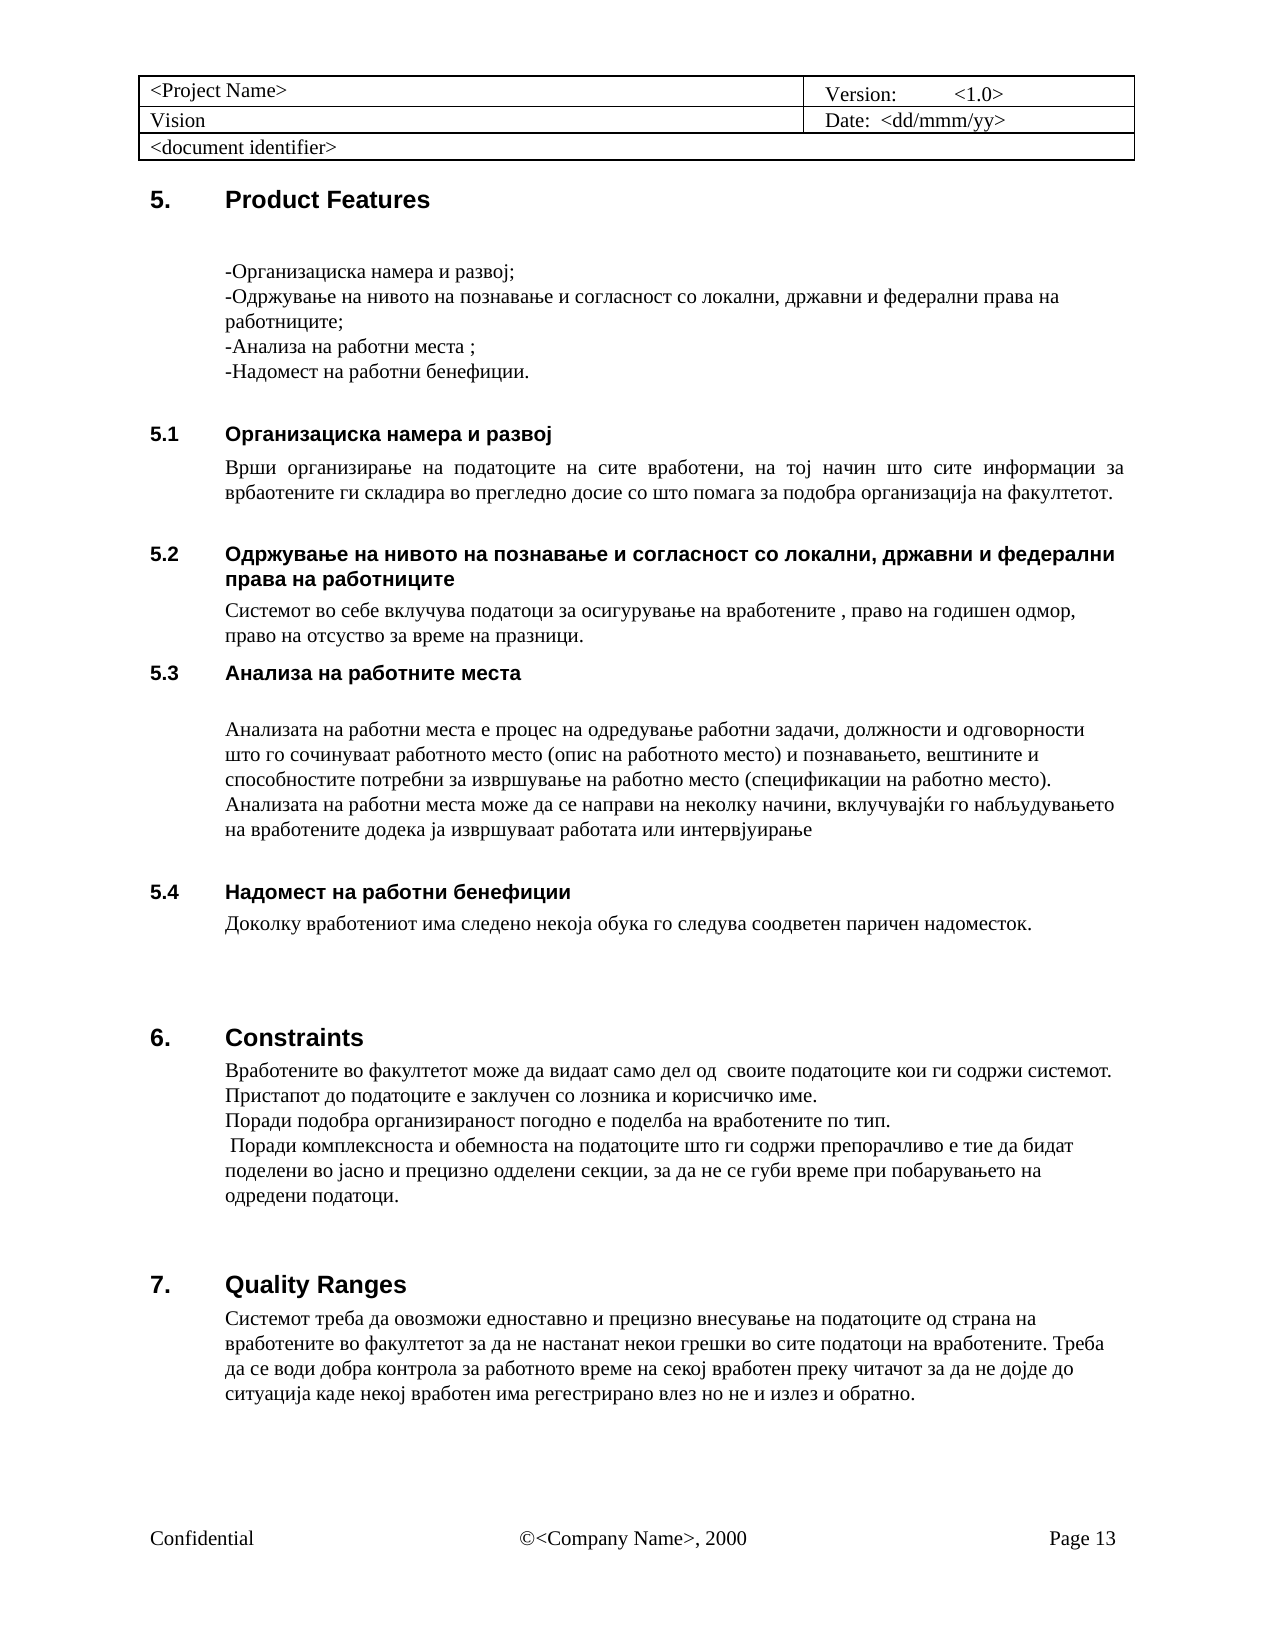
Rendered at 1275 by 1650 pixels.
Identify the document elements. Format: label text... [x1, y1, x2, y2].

text Пристапот до податоците е заклучен со лозника и корисчичко име. [150, 1082, 1125, 1107]
subtitle Организациска намера и развој [150, 420, 1125, 445]
text Анализата на работни места е процес на одредување работни задачи, должности и одговорности што го сочинуваат работното место (опис на работното место) и познавањето, вештините и способностите потребни за извршување на работно место (спецификации на работно место). Анализата на работни места може да се направи на неколку начини, вклучувајќи го набљудувањето на вработените додека ја извршуваат работата или интервјуирање [225, 716, 1125, 841]
text Врши организирање на податоците на сите вработени, на тој начин што сите информации за врбаотените ги складира во прегледно досие со што помага за подобра организација на факултетот. [225, 454, 1125, 504]
text -Одржување на нивото на познавање и согласност со локални, државни и федерални права на работниците; [225, 283, 1125, 333]
text Поради подобра организираност погодно е поделба на вработените по тип. [150, 1107, 1125, 1132]
subtitle Quality Ranges [150, 1270, 1125, 1299]
text Вработените во факултетот може да видаат само дел од своите податоците кои ги содржи системот. [150, 1057, 1125, 1082]
text -Организациска намера и развој; [225, 258, 1125, 283]
text -Надомест на работни бенефиции. [225, 358, 1125, 383]
text Поради комплексноста и обемноста на податоците што ги содржи препорачливо е тие да бидат поделени во јасно и прецизно одделени секции, за да не се губи време при побарувањето на одредени податоци. [225, 1132, 1125, 1207]
text Системот треба да овозможи едноставно и прецизно внесување на податоците од страна на вработените во факултетот за да не настанат некои грешки во сите податоци на вработените. Треба да се води добра контрола за работното време на секој вработен преку читачот за да не дојде до ситуација каде некој вработен има регестрирано влез но не и излез и обратно. [225, 1305, 1125, 1405]
text Доколку вработениот има следено некоја обука го следува соодветен паричен надоместок. [225, 910, 1125, 935]
subtitle Надомест на работни бенефиции [150, 879, 1125, 904]
subtitle Анализа на работните места [150, 660, 1125, 685]
subtitle Constraints [150, 1022, 1125, 1051]
text Системот во себе вклучува податоци за осигурување на вработените , право на годишен одмор, право на отсуство за време на празници. [225, 597, 1125, 647]
subtitle Одржување на нивото на познавање и согласност со локални, државни и федерални права на работниците [150, 541, 1125, 591]
subtitle Product Features [150, 185, 1125, 214]
text -Анализа на работни места ; [225, 333, 1125, 358]
